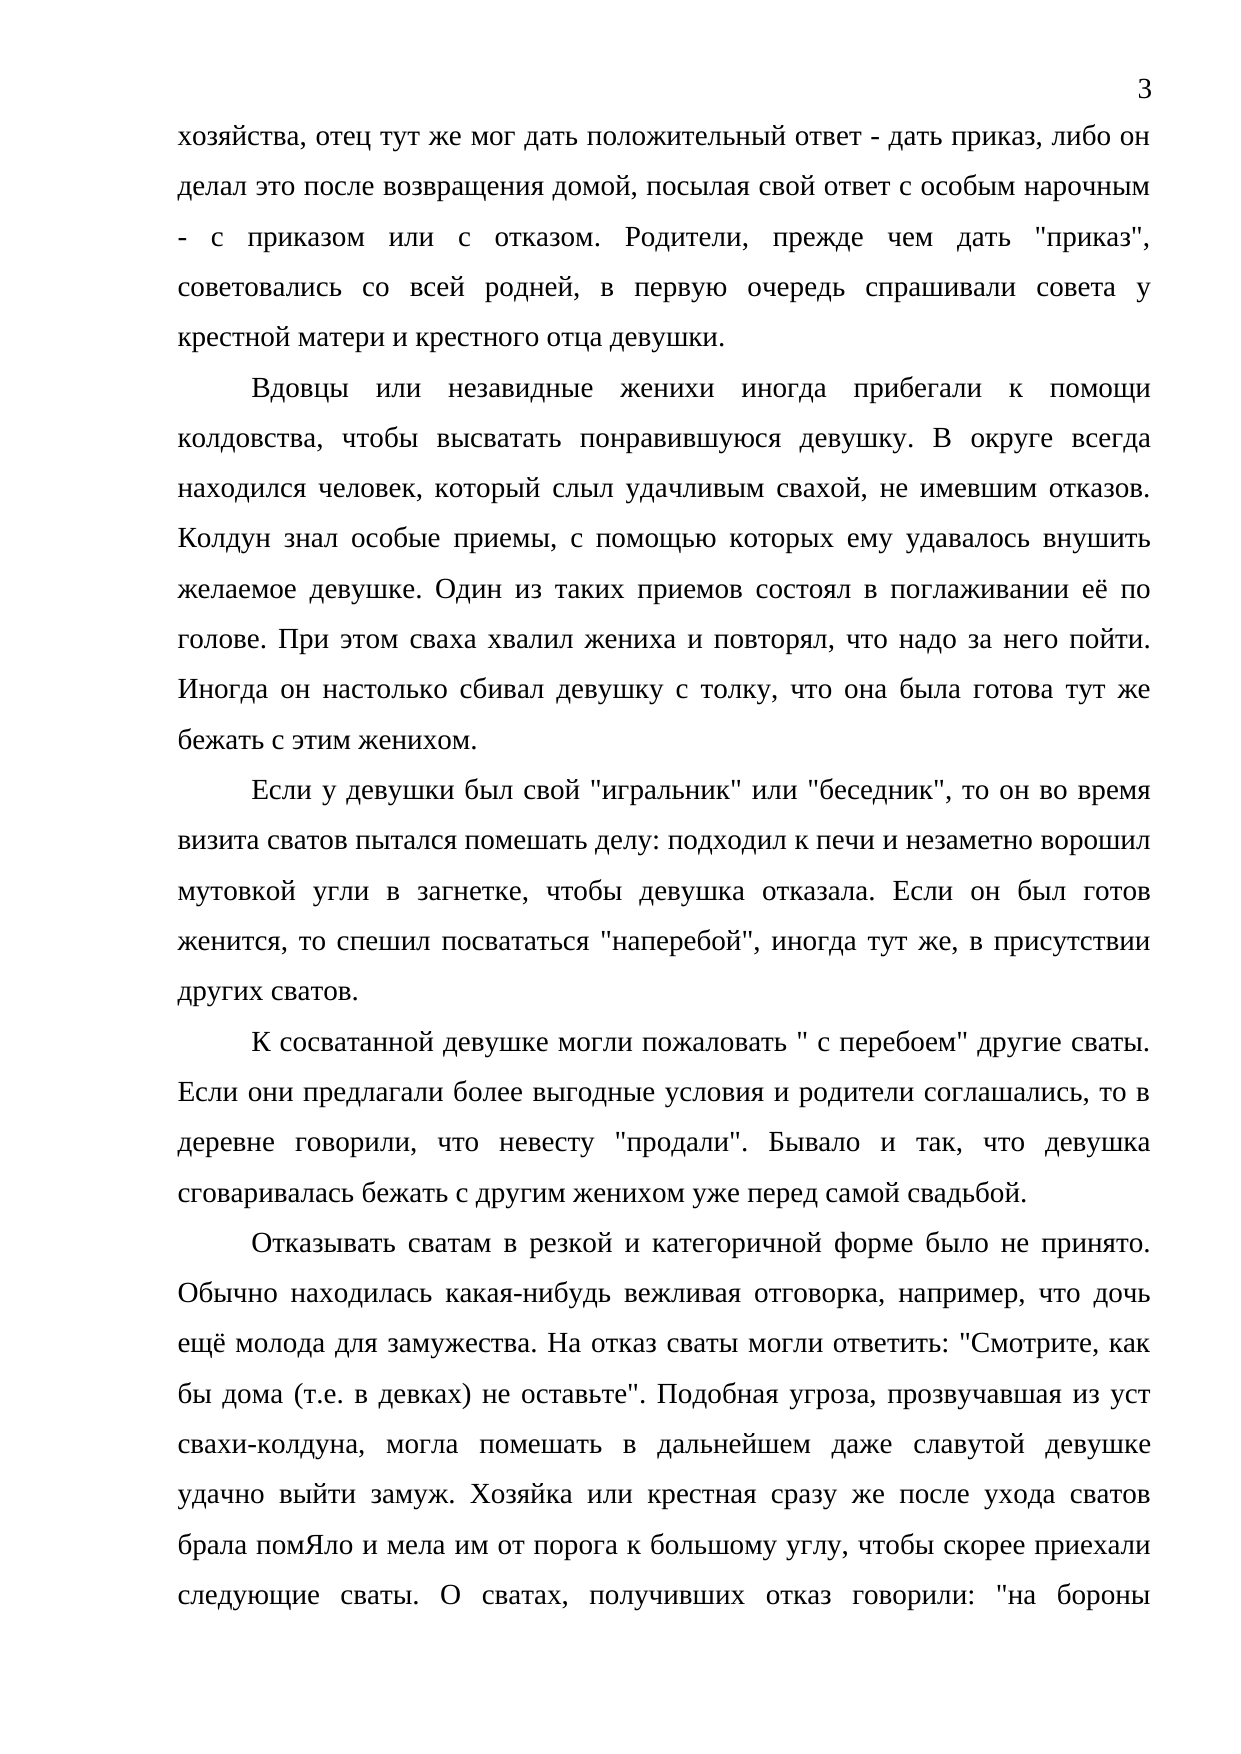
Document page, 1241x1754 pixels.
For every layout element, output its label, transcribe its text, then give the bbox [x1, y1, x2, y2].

text К сосватанной девушке могли пожаловать " с перебоем" другие сваты. Если они предлагали более выгодные условия и родители соглашались, то в деревне говорили, что невесту "продали". Бывало и так, что девушка сговаривалась бежать с другим женихом уже перед самой свадьбой. [177, 1024, 1152, 1208]
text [177, 118, 1152, 353]
text Если у девушки был свой "игральник" или "беседник", то он во время визита сватов пытался помешать делу: подходил к печи и незаметно ворошил мутовкой угли в загнетке, чтобы девушка отказала. Если он был готов женится, то спешил посвататься "наперебой", иногда тут же, в присутствии других сватов. [177, 772, 1152, 1007]
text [177, 1225, 1152, 1611]
text Вдовцы или незавидные женихи иногда прибегали к помощи колдовства, чтобы высватать понравившуюся девушку. В округе всегда находился человек, который слыл удачливым свахой, не имевшим отказов. Колдун знал особые приемы, с помощью которых ему удавалось внушить желаемое девушке. Один из таких приемов состоял в поглаживании её по голове. При этом сваха хвалил жениха и повторял, что надо за него пойти. Иногда он настолько сбивал девушку с толку, что она была готова тут же бежать с этим женихом. [177, 370, 1152, 755]
